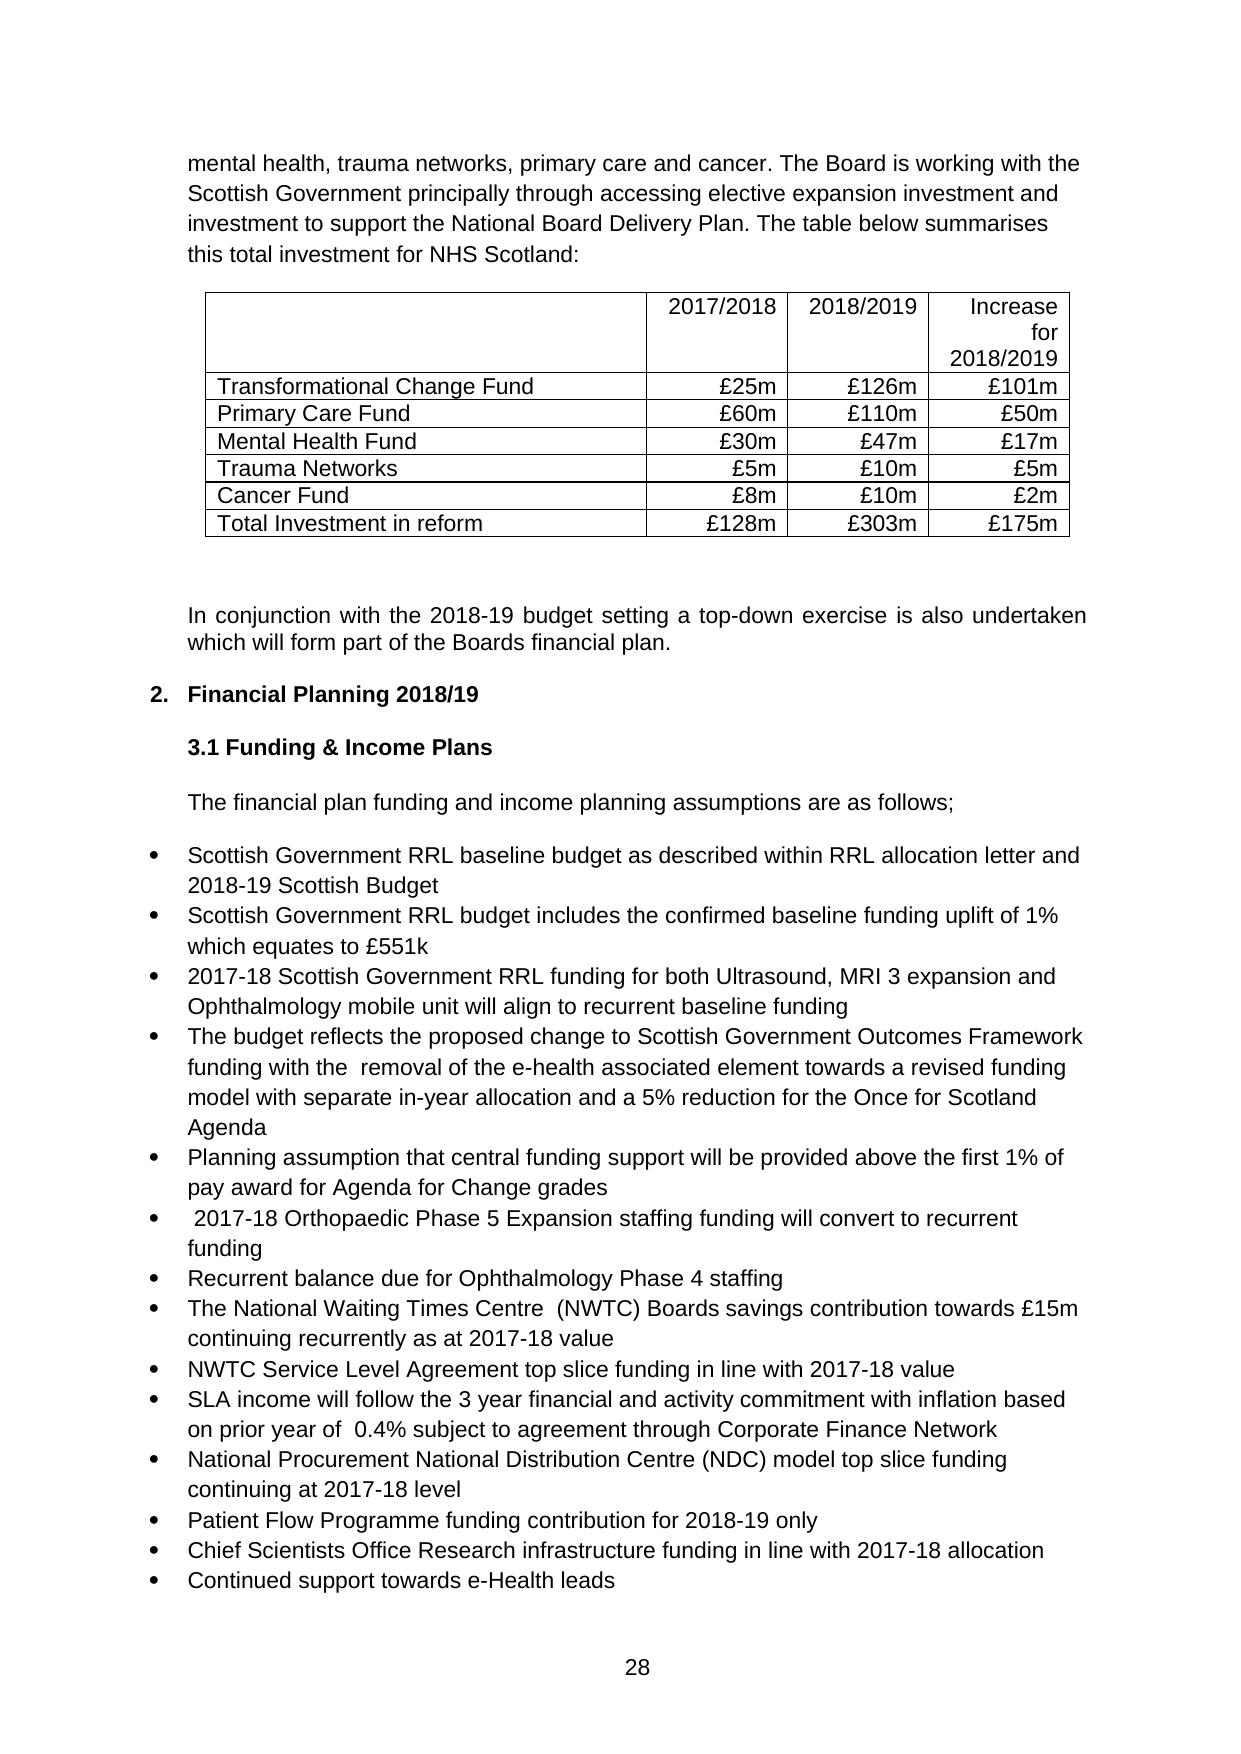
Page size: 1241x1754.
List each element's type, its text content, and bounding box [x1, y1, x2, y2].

list 2017-18 Scottish Government RRL funding for both Ultrasound, MRI 3 expansion and Ophthalmology mobile unit will align to recurrent baseline funding [150, 963, 1087, 1019]
text The financial plan funding and income planning assumptions are as follows; [187, 789, 1087, 816]
table_cell £30m [647, 428, 787, 454]
text 3.1 Funding & Income Plans [187, 734, 1087, 761]
table_cell £50m [929, 400, 1069, 427]
table_cell £110m [788, 400, 928, 427]
table_header Increase for 2018/2019 [929, 293, 1069, 372]
list Planning assumption that central funding support will be provided above the first 1% of pay award for Agenda for Change grades [150, 1144, 1087, 1201]
list The National Waiting Times Centre (NWTC) Boards savings contribution towards £15m continuing recurrently as at 2017-18 value [150, 1295, 1087, 1352]
list Chief Scientists Office Research infrastructure funding in line with 2017-18 allocation [150, 1537, 1087, 1563]
table_cell Transformational Change Fund [206, 373, 646, 399]
table_cell £25m [647, 373, 787, 399]
table_cell £5m [647, 455, 787, 481]
list The budget reflects the proposed change to Scottish Government Outcomes Framework funding with the removal of the e-health associated element towards a revised funding model with separate in-year allocation and a 5% reduction for the Once for Scotland Agenda [150, 1023, 1087, 1140]
table_cell £128m [647, 510, 787, 536]
list Recurrent balance due for Ophthalmology Phase 4 staffing [150, 1265, 1087, 1291]
table_cell Cancer Fund [206, 483, 646, 509]
text In conjunction with the 2018-19 budget setting a top-down exercise is also undertaken which will form part of the Boards financial plan. [187, 602, 1087, 655]
table_cell Primary Care Fund [206, 400, 646, 427]
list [150, 150, 1087, 267]
table_cell Trauma Networks [206, 455, 646, 481]
table_header 2018/2019 [788, 293, 928, 372]
table_cell £60m [647, 400, 787, 427]
list Patient Flow Programme funding contribution for 2018-19 only [150, 1507, 1087, 1533]
list Continued support towards e-Health leads [150, 1567, 1087, 1593]
table_header 2017/2018 [647, 293, 787, 372]
table_cell Total Investment in reform [206, 510, 646, 536]
table_cell £126m [788, 373, 928, 399]
table_cell £5m [929, 455, 1069, 481]
list NWTC Service Level Agreement top slice funding in line with 2017-18 value [150, 1356, 1087, 1382]
table_header [206, 293, 646, 372]
table_cell £47m [788, 428, 928, 454]
table_cell £10m [788, 483, 928, 509]
list Scottish Government RRL baseline budget as described within RRL allocation letter and 2018-19 Scottish Budget [150, 842, 1087, 898]
subtitle Financial Planning 2018/19 [150, 681, 1087, 708]
table_cell £303m [788, 510, 928, 536]
table_cell £175m [929, 510, 1069, 536]
table_cell £8m [647, 483, 787, 509]
list Scottish Government RRL budget includes the confirmed baseline funding uplift of 1% which equates to £551k [150, 902, 1087, 959]
list 2017-18 Orthopaedic Phase 5 Expansion staffing funding will convert to recurrent funding [150, 1204, 1087, 1261]
table_cell £10m [788, 455, 928, 481]
table_cell £17m [929, 428, 1069, 454]
list National Procurement National Distribution Centre (NDC) model top slice funding continuing at 2017-18 level [150, 1446, 1087, 1503]
table_cell Mental Health Fund [206, 428, 646, 454]
list SLA income will follow the 3 year financial and activity commitment with inflation based on prior year of 0.4% subject to agreement through Corporate Finance Network [150, 1386, 1087, 1442]
table_cell £2m [929, 483, 1069, 509]
table_cell £101m [929, 373, 1069, 399]
